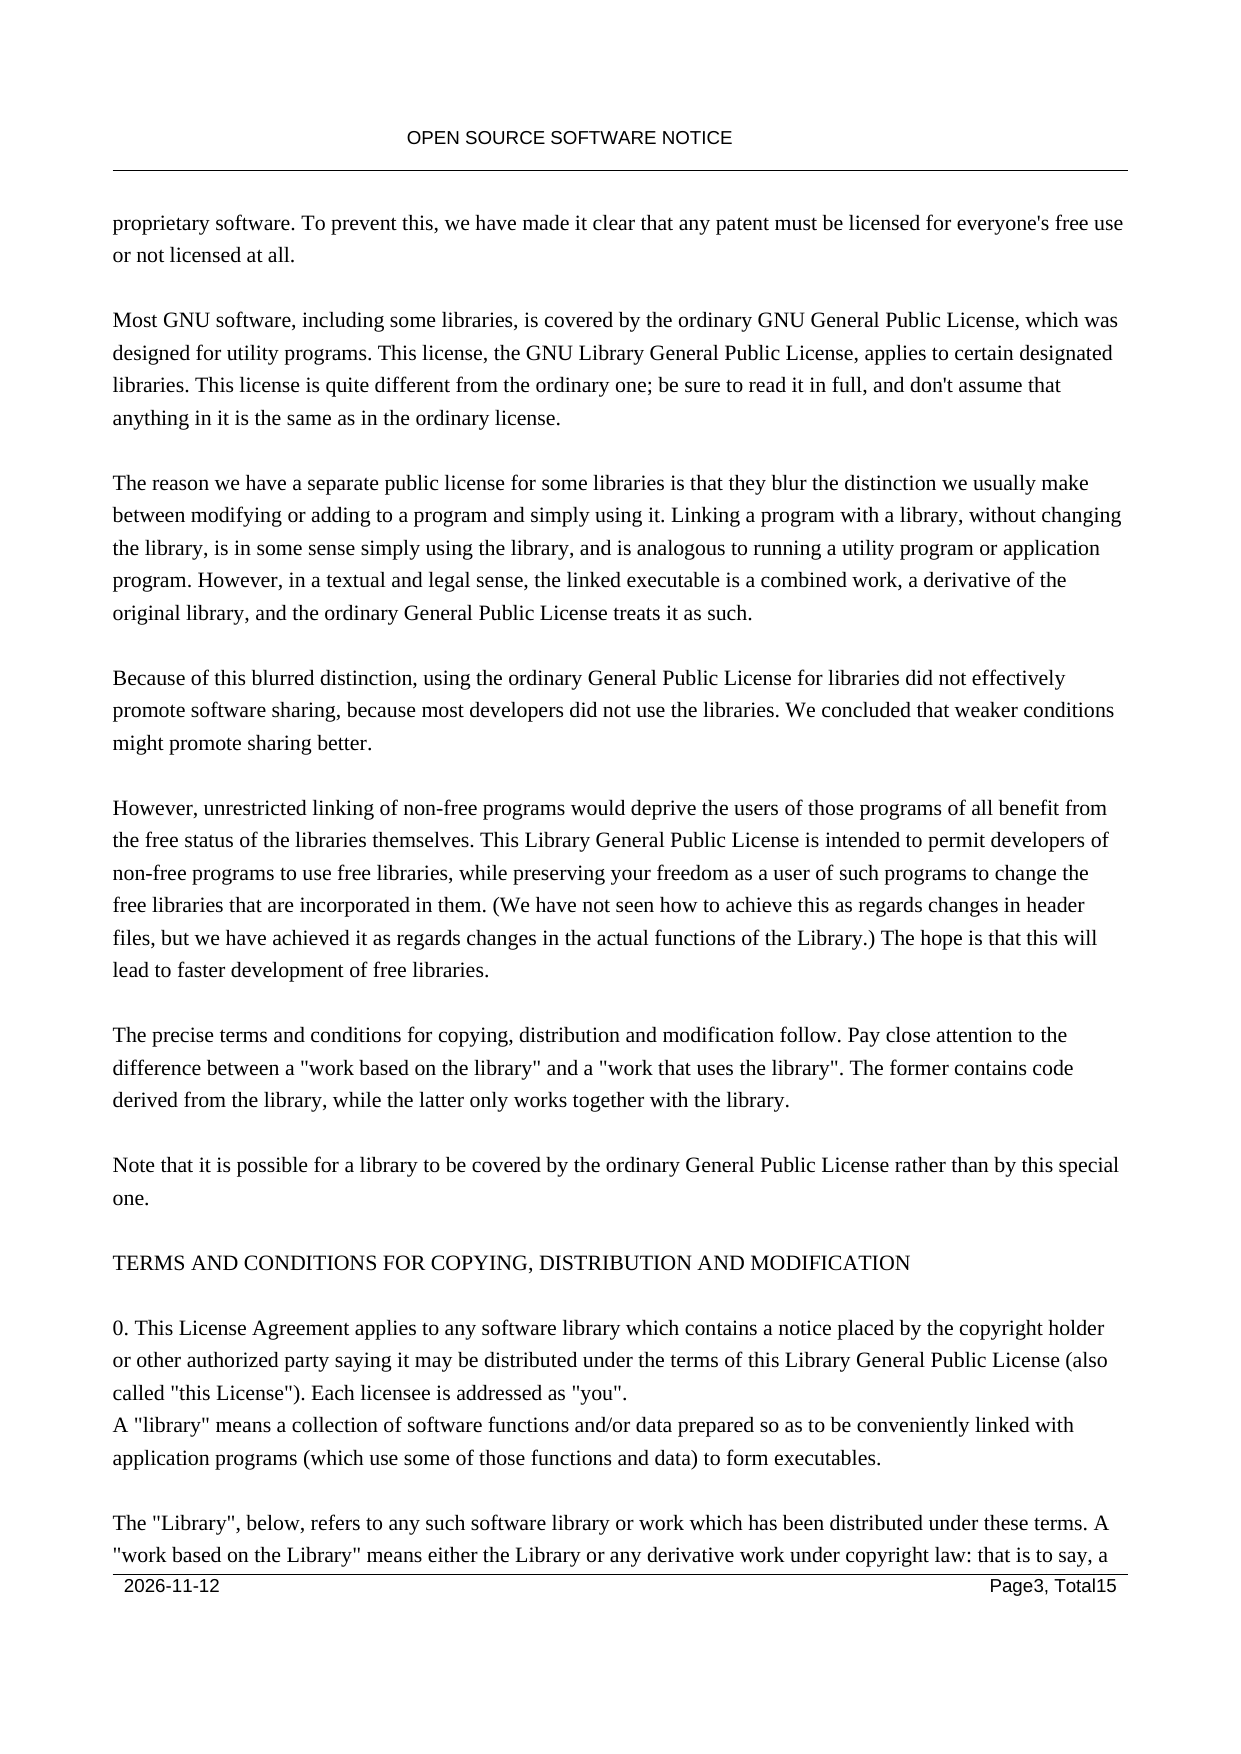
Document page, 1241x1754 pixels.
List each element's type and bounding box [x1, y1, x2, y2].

text [112, 206, 1128, 1571]
